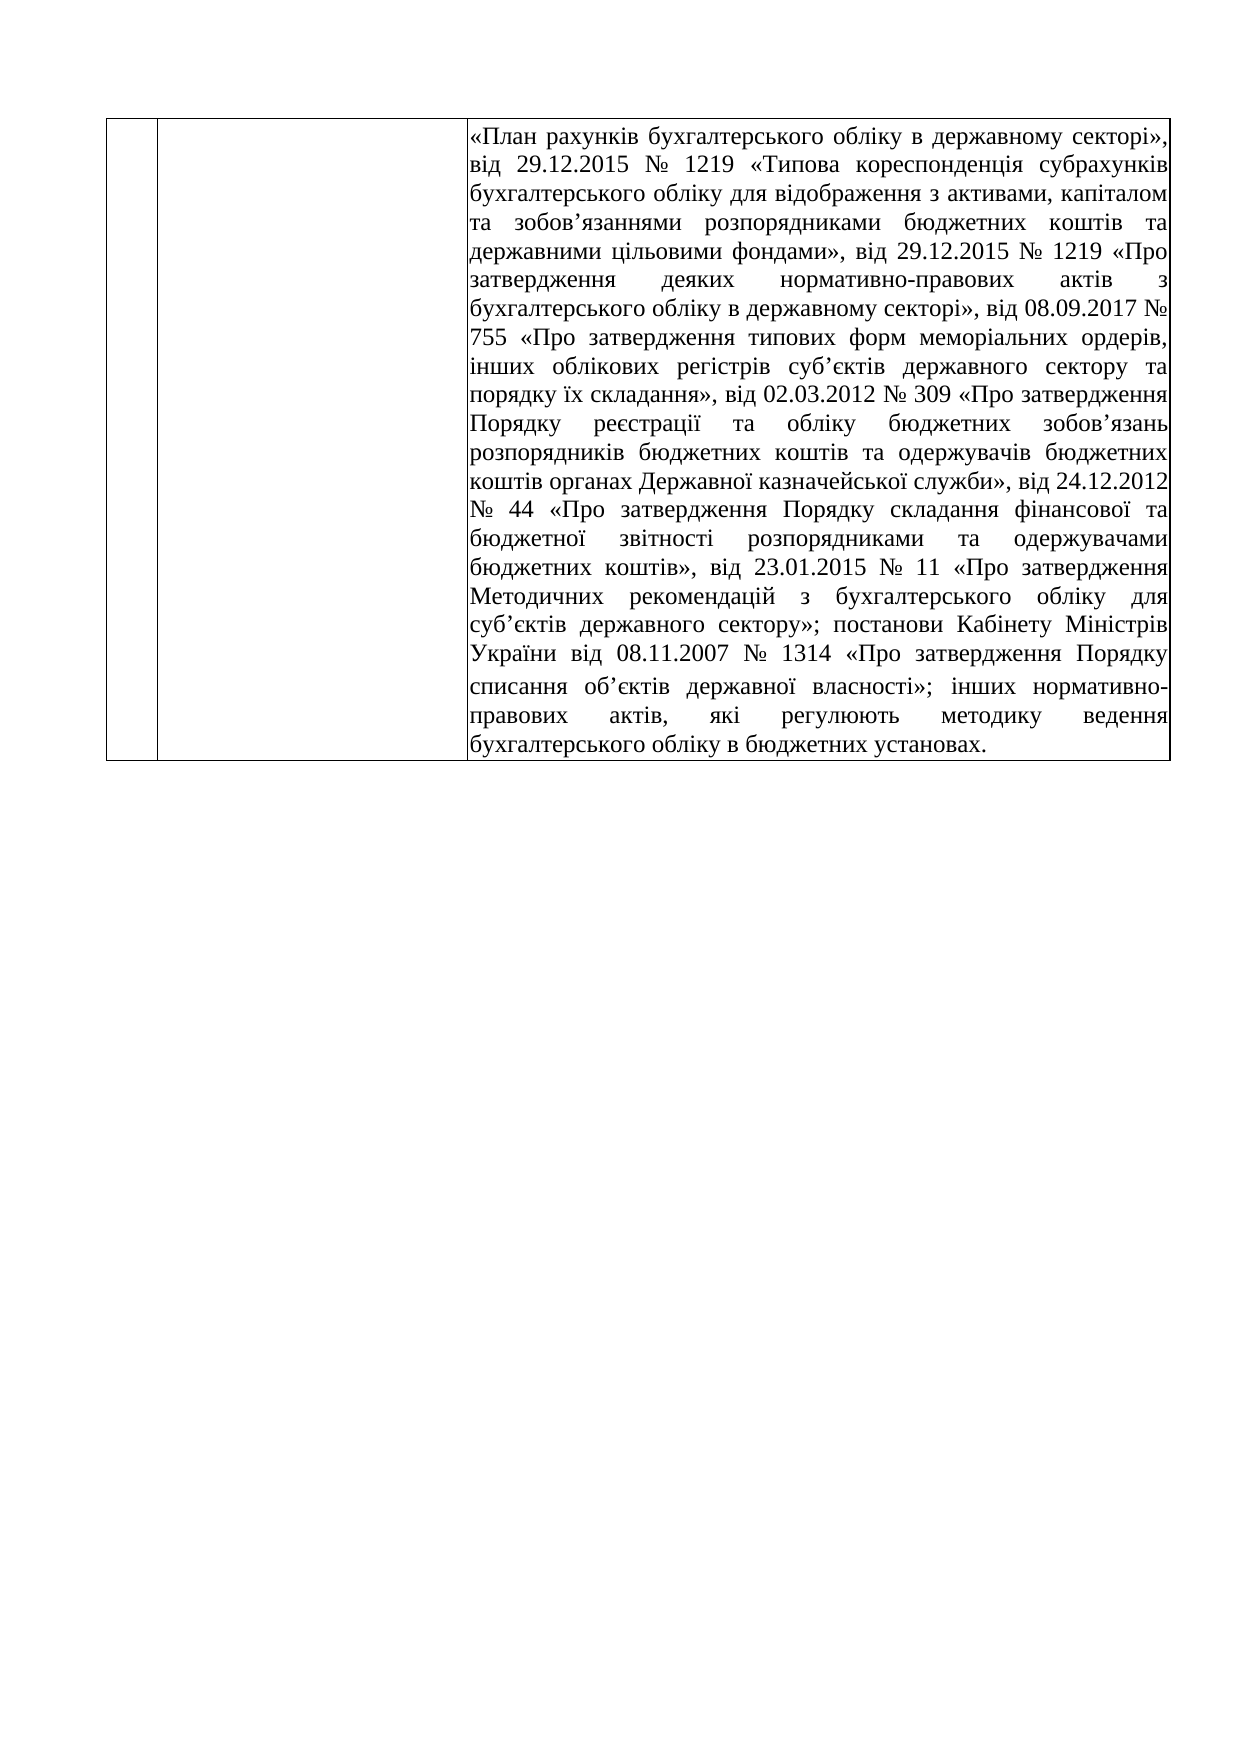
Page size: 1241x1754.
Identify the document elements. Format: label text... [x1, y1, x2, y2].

table_cell 2. [107, 119, 157, 759]
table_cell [468, 119, 1169, 759]
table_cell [158, 119, 467, 759]
